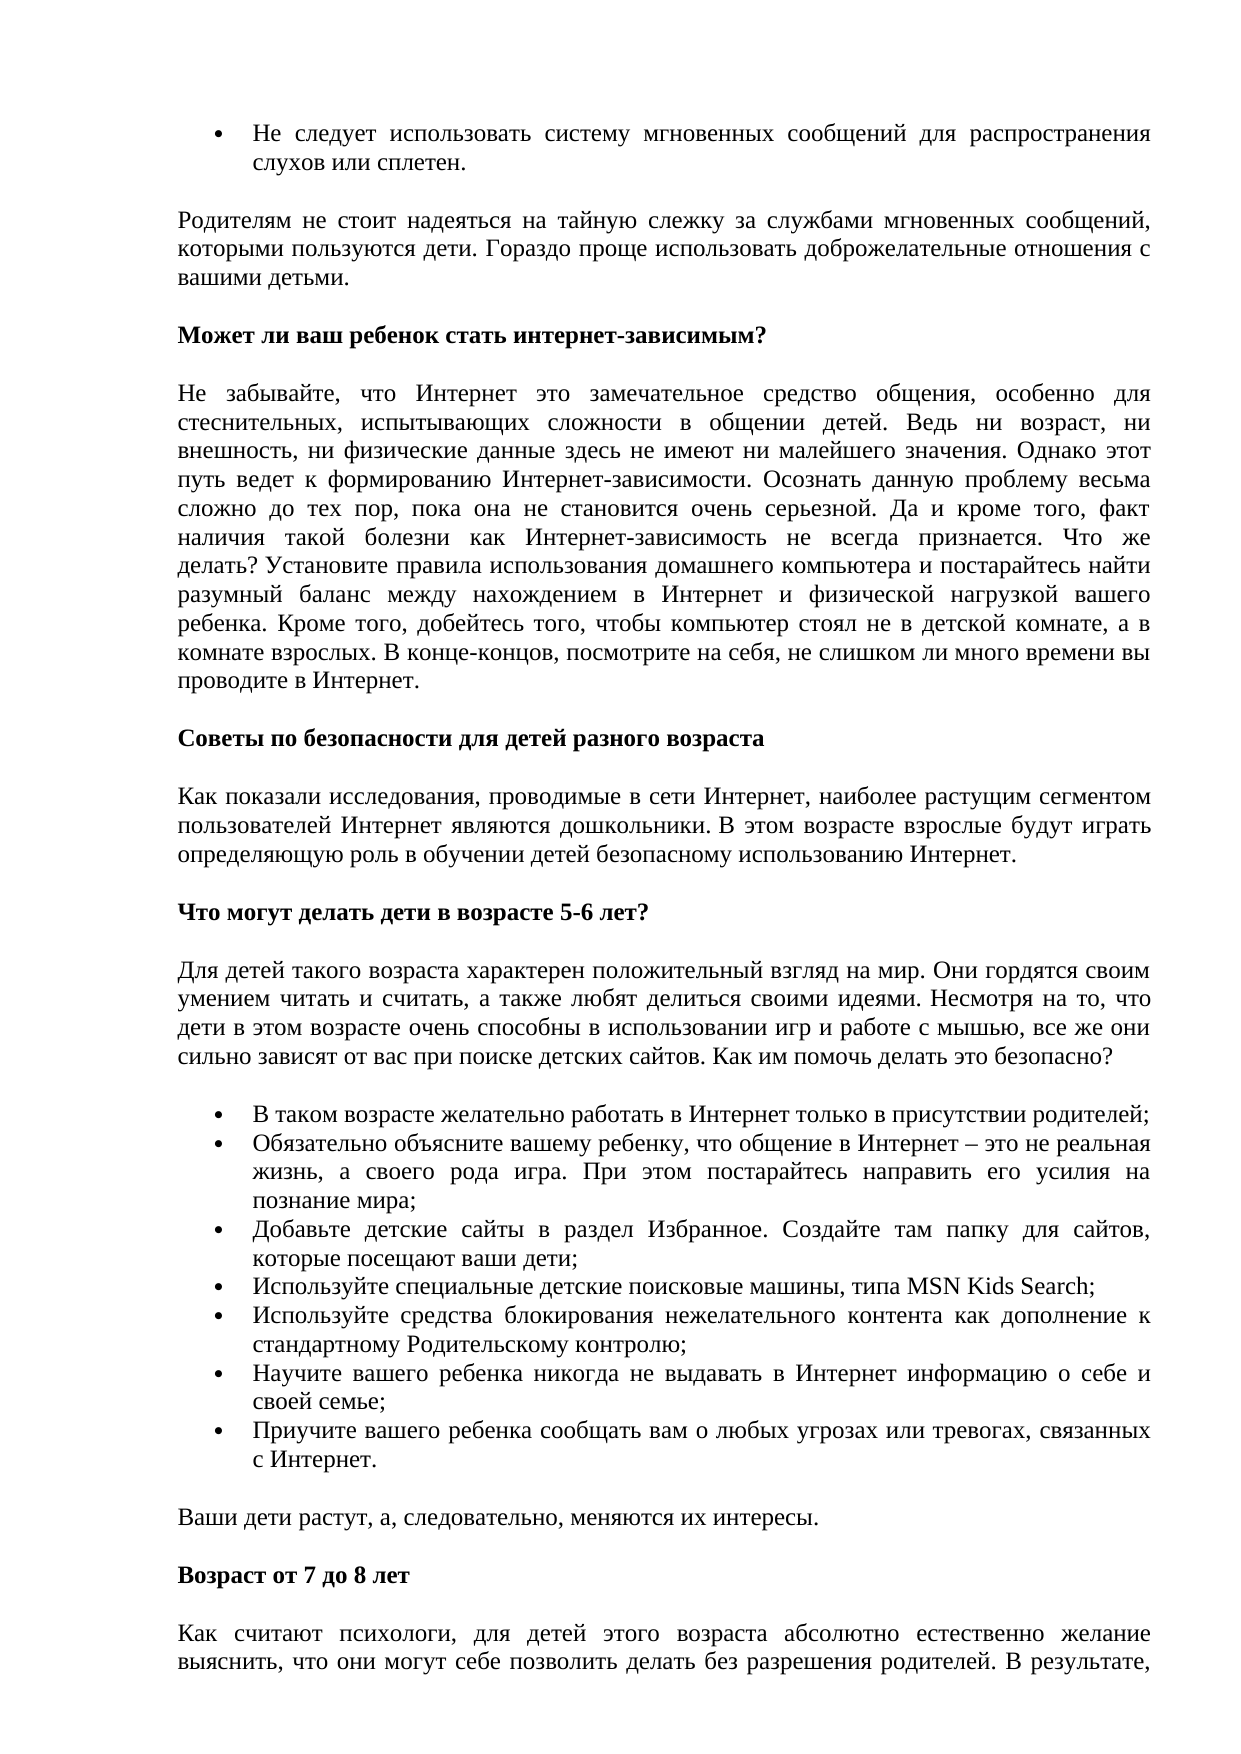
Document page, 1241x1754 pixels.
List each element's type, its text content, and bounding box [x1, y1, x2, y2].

text Может ли ваш ребенок стать интернет-зависимым? [177, 320, 1152, 349]
list Научите вашего ребенка никогда не выдавать в Интернет информацию о себе и своей семье; [215, 1358, 1152, 1415]
list Используйте средства блокирования нежелательного контента как дополнение к стандартному Родительскому контролю; [215, 1300, 1152, 1358]
text Возраст от 7 до 8 лет [177, 1560, 1152, 1588]
text Не забывайте, что Интернет это замечательное средство общения, особенно для стеснительных, испытывающих сложности в общении детей. Ведь ни возраст, ни внешность, ни физические данные здесь не имеют ни малейшего значения. Однако этот путь ведет к формированию Интернет-зависимости. Осознать данную проблему весьма сложно до тех пор, пока она не становится очень серьезной. Да и кроме того, факт наличия такой болезни как Интернет-зависимость не всегда признается. Что же делать? Установите правила использования домашнего компьютера и постарайтесь найти разумный баланс между нахождением в Интернет и физической нагрузкой вашего ребенка. Кроме того, добейтесь того, чтобы компьютер стоял не в детской комнате, а в комнате взрослых. В конце-концов, посмотрите на себя, не слишком ли много времени вы проводите в Интернет. [177, 378, 1152, 694]
text Что могут делать дети в возрасте 5-6 лет? [177, 897, 1152, 926]
list Используйте специальные детские поисковые машины, типа MSN Kids Search; [215, 1271, 1152, 1300]
list Обязательно объясните вашему ребенку, что общение в Интернет – это не реальная жизнь, а своего рода игра. При этом постарайтесь направить его усилия на познание мира; [215, 1128, 1152, 1214]
text Как показали исследования, проводимые в сети Интернет, наиболее растущим сегментом пользователей Интернет являются дошкольники. В этом возрасте взрослые будут играть определяющую роль в обучении детей безопасному использованию Интернет. [177, 781, 1152, 868]
list Не следует использовать систему мгновенных сообщений для распространения слухов или сплетен. [215, 118, 1152, 176]
list Добавьте детские сайты в раздел Избранное. Создайте там папку для сайтов, которые посещают ваши дети; [215, 1214, 1152, 1271]
text Для детей такого возраста характерен положительный взгляд на мир. Они гордятся своим умением читать и считать, а также любят делиться своими идеями. Несмотря на то, что дети в этом возрасте очень способны в использовании игр и работе с мышью, все же они сильно зависят от вас при поиске детских сайтов. Как им помочь делать это безопасно? [177, 955, 1152, 1070]
list Приучите вашего ребенка сообщать вам о любых угрозах или тревогах, связанных с Интернет. [215, 1415, 1152, 1473]
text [177, 1618, 1152, 1675]
text Ваши дети растут, а, следовательно, меняются их интересы. [177, 1502, 1152, 1531]
list В таком возрасте желательно работать в Интернет только в присутствии родителей; [215, 1099, 1152, 1128]
text Родителям не стоит надеяться на тайную слежку за службами мгновенных сообщений, которыми пользуются дети. Гораздо проще использовать доброжелательные отношения с вашими детьми. [177, 205, 1152, 291]
text Советы по безопасности для детей разного возраста [177, 723, 1152, 752]
